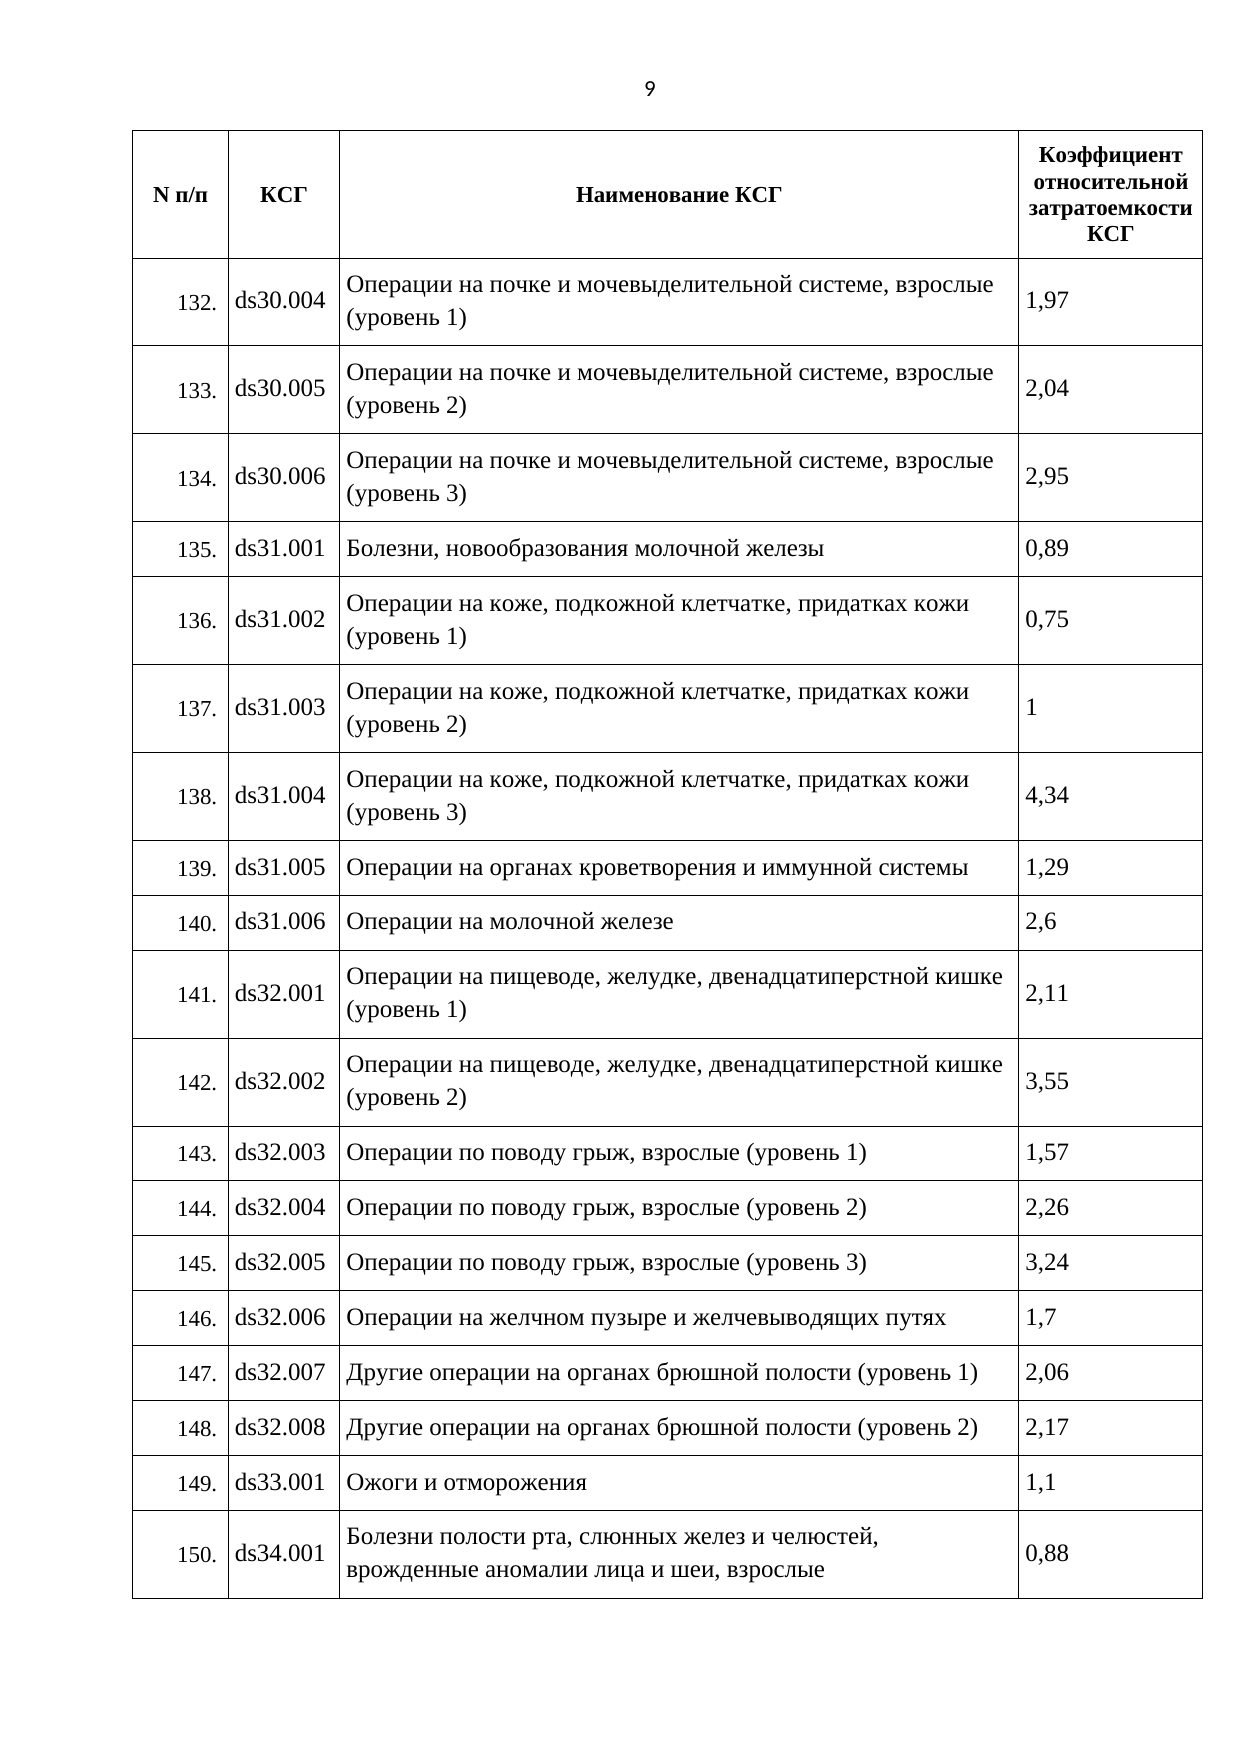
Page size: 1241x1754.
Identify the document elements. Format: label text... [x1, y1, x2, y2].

table_cell ds32.005 [229, 1236, 339, 1290]
table_cell Болезни полости рта, слюнных желез и челюстей, врожденные аномалии лица и шеи, взрослые [340, 1511, 1018, 1598]
table_cell 2,26 [1019, 1181, 1202, 1235]
table_cell [133, 1039, 228, 1126]
table_cell Операции на коже, подкожной клетчатке, придатках кожи (уровень 1) [340, 577, 1018, 664]
table_header N п/п [133, 131, 228, 257]
table_cell Болезни, новообразования молочной железы [340, 522, 1018, 576]
table_cell [133, 1127, 228, 1180]
table_cell [133, 259, 228, 345]
table_cell ds32.002 [229, 1039, 339, 1126]
table_cell ds31.001 [229, 522, 339, 576]
table_cell 2,6 [1019, 896, 1202, 950]
table_cell Операции на пищеводе, желудке, двенадцатиперстной кишке (уровень 2) [340, 1039, 1018, 1126]
table_cell [133, 841, 228, 895]
table_cell [133, 346, 228, 433]
table_cell [133, 434, 228, 521]
table_cell Операции по поводу грыж, взрослые (уровень 3) [340, 1236, 1018, 1290]
table_cell ds32.007 [229, 1346, 339, 1400]
table_cell ds32.006 [229, 1291, 339, 1345]
table_cell 3,24 [1019, 1236, 1202, 1290]
table_cell [133, 951, 228, 1038]
table_cell Операции на почке и мочевыделительной системе, взрослые (уровень 1) [340, 259, 1018, 345]
table_cell 2,11 [1019, 951, 1202, 1038]
table_cell 2,04 [1019, 346, 1202, 433]
table_cell Операции на пищеводе, желудке, двенадцатиперстной кишке (уровень 1) [340, 951, 1018, 1038]
table_cell Операции на почке и мочевыделительной системе, взрослые (уровень 2) [340, 346, 1018, 433]
table_header Наименование КСГ [340, 131, 1018, 257]
table_cell Операции по поводу грыж, взрослые (уровень 1) [340, 1127, 1018, 1180]
table_cell ds34.001 [229, 1511, 339, 1598]
table_cell [133, 1346, 228, 1400]
table_cell Операции на почке и мочевыделительной системе, взрослые (уровень 3) [340, 434, 1018, 521]
table_header КСГ [229, 131, 339, 257]
table_cell ds31.003 [229, 665, 339, 752]
table_cell 1,29 [1019, 841, 1202, 895]
table_cell ds30.004 [229, 259, 339, 345]
table_cell Операции по поводу грыж, взрослые (уровень 2) [340, 1181, 1018, 1235]
table_cell 1,57 [1019, 1127, 1202, 1180]
table_cell Операции на коже, подкожной клетчатке, придатках кожи (уровень 3) [340, 753, 1018, 840]
table_cell 0,75 [1019, 577, 1202, 664]
table_cell ds32.001 [229, 951, 339, 1038]
table_cell Другие операции на органах брюшной полости (уровень 1) [340, 1346, 1018, 1400]
table_cell ds31.002 [229, 577, 339, 664]
table_cell ds32.003 [229, 1127, 339, 1180]
table_cell ds31.006 [229, 896, 339, 950]
table_cell Операции на коже, подкожной клетчатке, придатках кожи (уровень 2) [340, 665, 1018, 752]
table_cell ds30.005 [229, 346, 339, 433]
table_cell 1,1 [1019, 1456, 1202, 1510]
table_cell Другие операции на органах брюшной полости (уровень 2) [340, 1401, 1018, 1455]
table_cell [133, 1511, 228, 1598]
table_cell [133, 896, 228, 950]
table_cell Операции на молочной железе [340, 896, 1018, 950]
table_cell 2,17 [1019, 1401, 1202, 1455]
table_cell ds31.004 [229, 753, 339, 840]
table_cell 0,89 [1019, 522, 1202, 576]
table_cell [133, 1401, 228, 1455]
table_cell ds31.005 [229, 841, 339, 895]
table_cell [133, 665, 228, 752]
table_cell Ожоги и отморожения [340, 1456, 1018, 1510]
table_cell ds33.001 [229, 1456, 339, 1510]
table_cell ds30.006 [229, 434, 339, 521]
table_cell 0,88 [1019, 1511, 1202, 1598]
table_cell 4,34 [1019, 753, 1202, 840]
table_cell [133, 1456, 228, 1510]
table_cell [133, 522, 228, 576]
table_cell 1 [1019, 665, 1202, 752]
table_cell ds32.008 [229, 1401, 339, 1455]
table_cell [133, 753, 228, 840]
table_cell 2,06 [1019, 1346, 1202, 1400]
table_cell 3,55 [1019, 1039, 1202, 1126]
table_cell [133, 1291, 228, 1345]
table_cell 1,97 [1019, 259, 1202, 345]
table_cell [133, 577, 228, 664]
table_cell 1,7 [1019, 1291, 1202, 1345]
table_cell Операции на органах кроветворения и иммунной системы [340, 841, 1018, 895]
table_cell [133, 1236, 228, 1290]
table_header Коэффициент относительной затратоемкости КСГ [1019, 131, 1202, 257]
table_cell 2,95 [1019, 434, 1202, 521]
table_cell [133, 1181, 228, 1235]
table_cell Операции на желчном пузыре и желчевыводящих путях [340, 1291, 1018, 1345]
table_cell ds32.004 [229, 1181, 339, 1235]
